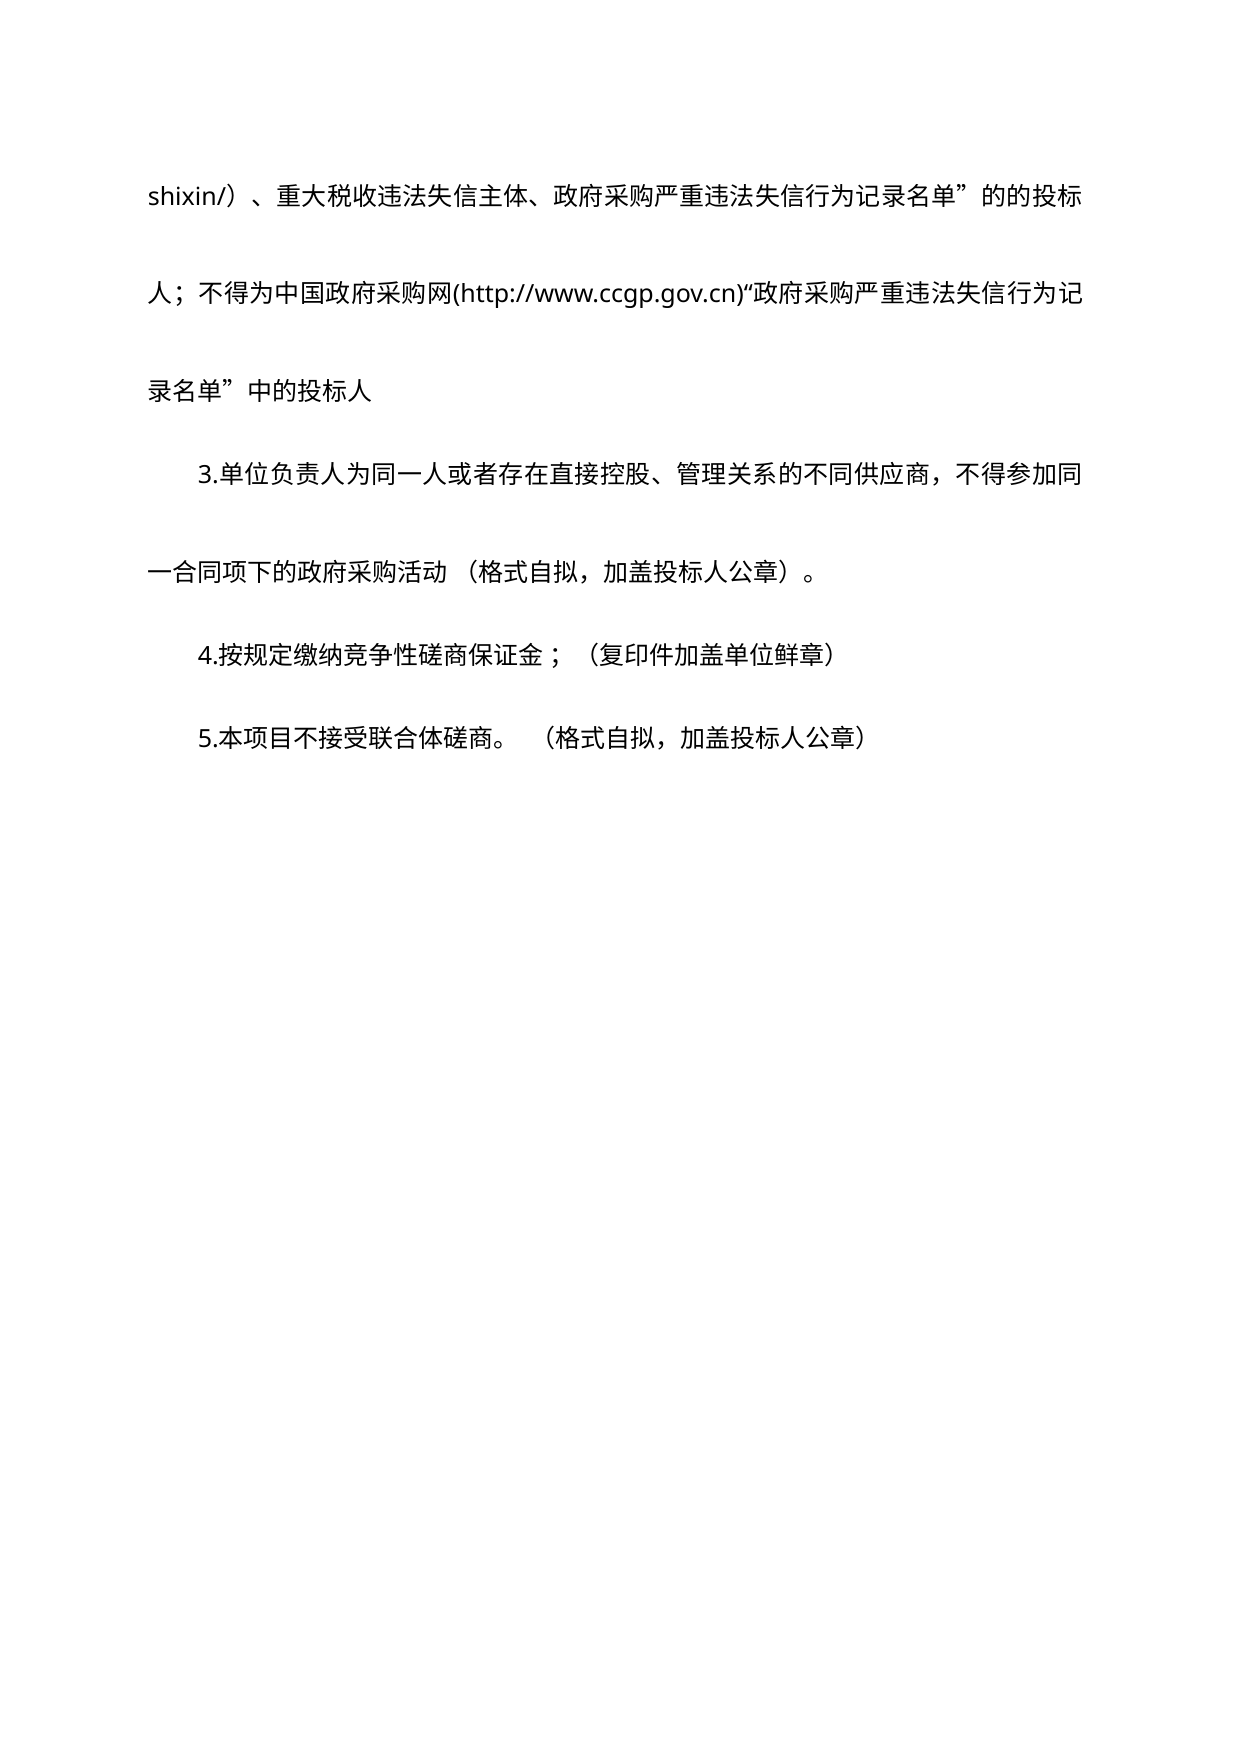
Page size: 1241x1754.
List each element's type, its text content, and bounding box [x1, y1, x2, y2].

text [148, 162, 1083, 422]
text 5.本项目不接受联合体磋商。 （格式自拟，加盖投标人公章） [148, 704, 1093, 769]
text 4.按规定缴纳竞争性磋商保证金 ；（复印件加盖单位鲜章） [148, 621, 1083, 686]
text 3.单位负责人为同一人或者存在直接控股、管理关系的不同供应商，不得参加同一合同项下的政府采购活动 （格式自拟，加盖投标人公章）。 [148, 440, 1083, 603]
